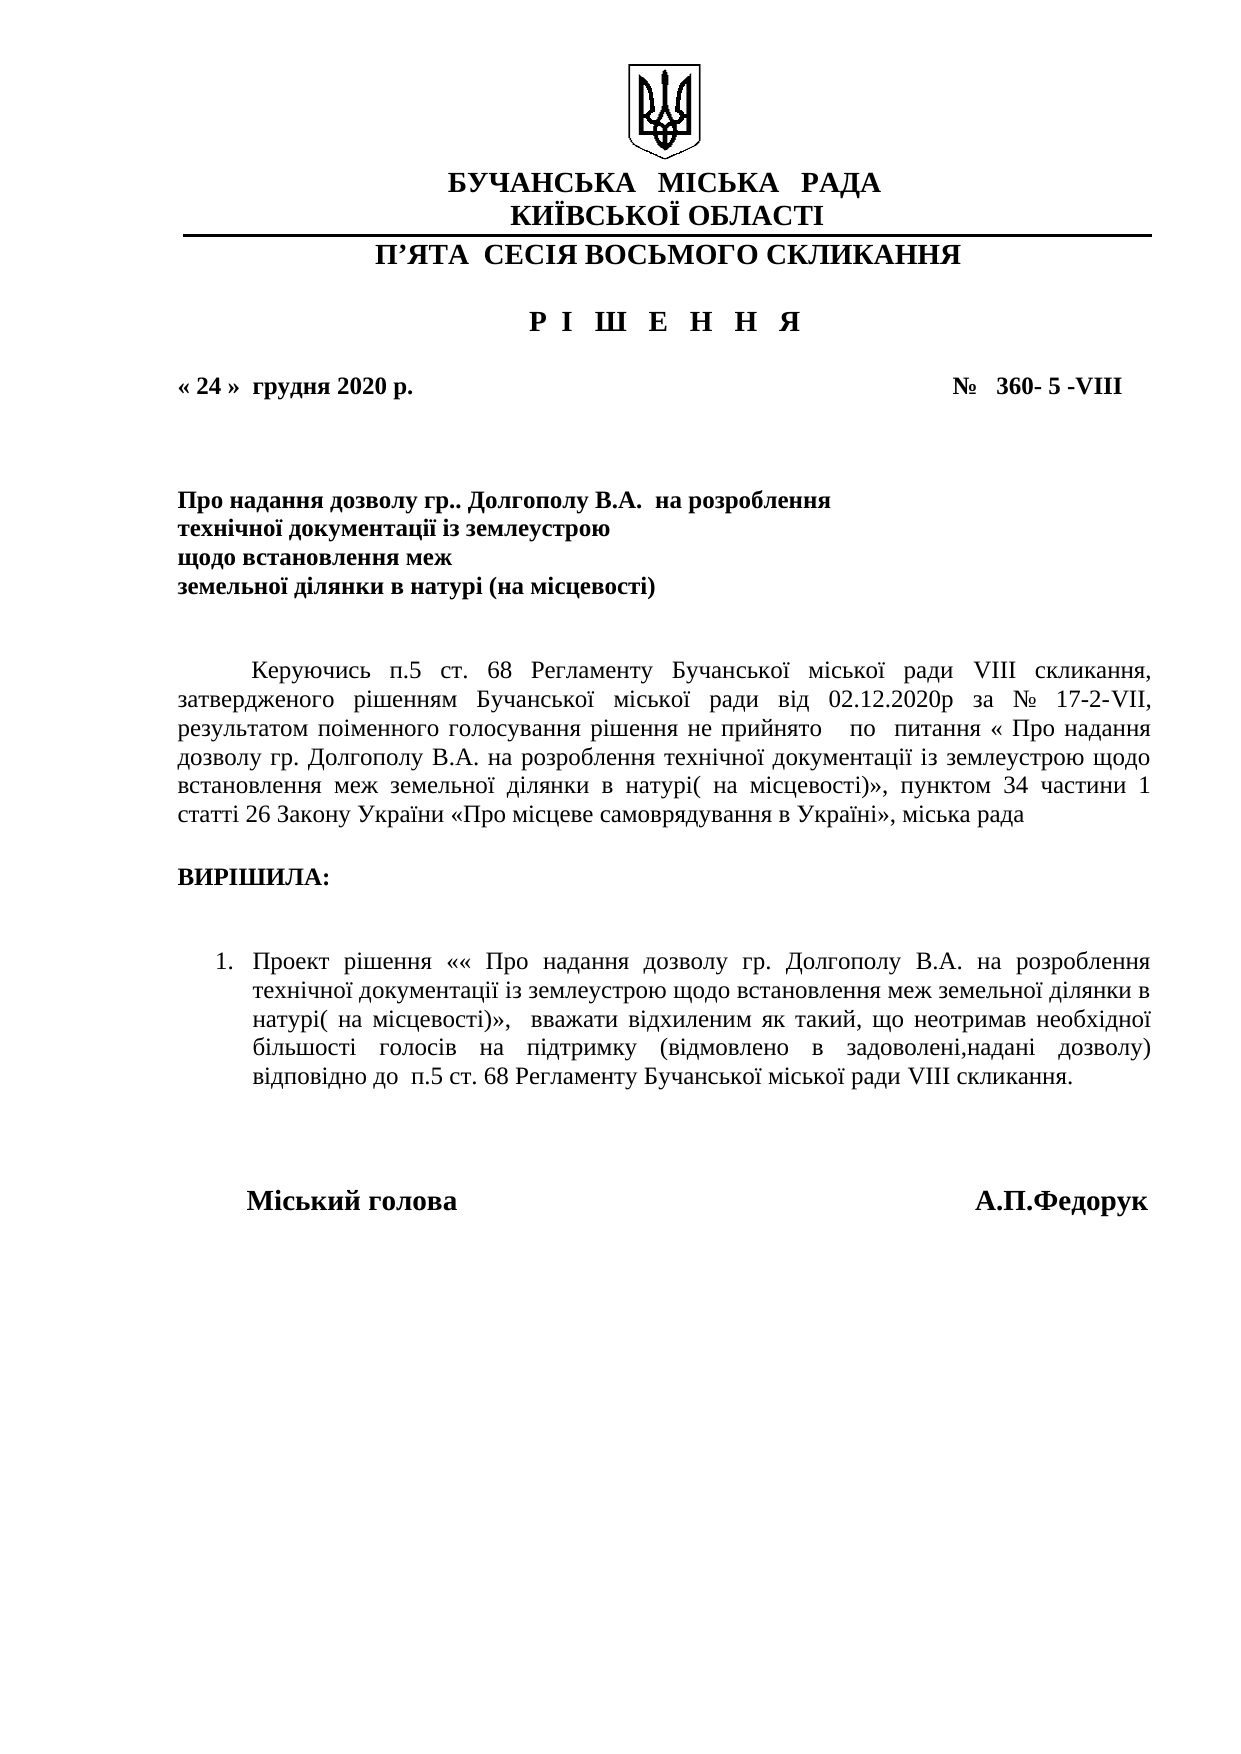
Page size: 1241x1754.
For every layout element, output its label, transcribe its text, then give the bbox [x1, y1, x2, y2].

text Міський голова А.П.Федорук [177, 1183, 1152, 1216]
text земельної ділянки в натурі (на місцевості) [177, 571, 1152, 600]
text Про надання дозволу гр.. Долгополу В.А. на розроблення [177, 485, 1152, 513]
text Р І Ш Е Н Н Я [177, 304, 1152, 338]
text щодо встановлення меж [177, 542, 1152, 571]
text КИЇВСЬКОЇ ОБЛАСТІ [183, 198, 1152, 234]
text « 24 » грудня 2020 р. № 360- 5 -VІІІ [177, 371, 1152, 400]
list Проект рішення «« Про надання дозволу гр. Долгополу В.А. на розроблення технічної документації із землеустрою щодо встановлення меж земельної ділянки в натурі( на місцевості)», вважати відхиленим як такий, що неотримав необхідної більшості голосів на підтримку (відмовлено в задоволені,надані дозволу) відповідно до п.5 ст. 68 Регламенту Бучанської міської ради VІІІ скликання. [215, 946, 1152, 1090]
text технічної документації із землеустрою [177, 513, 1152, 542]
text БУЧАНСЬКА МІСЬКА РАДА [177, 165, 1152, 198]
text Керуючись п.5 ст. 68 Регламенту Бучанської міської ради VІІІ скликання, затвердженого рішенням Бучанської міської ради від 02.12.2020р за № 17-2-VІІ, результатом поіменного голосування рішення не прийнято по питання « Про надання дозволу гр. Долгополу В.А. на розроблення технічної документації із землеустрою щодо встановлення меж земельної ділянки в натурі( на місцевості)», пунктом 34 частини 1 статті 26 Закону України «Про місцеве самоврядування в Україні», міська рада [177, 656, 1152, 828]
text П’ЯТА СЕСІЯ ВОСЬМОГО СКЛИКАННЯ [177, 237, 1152, 271]
text ВИРІШИЛА: [177, 862, 1152, 890]
